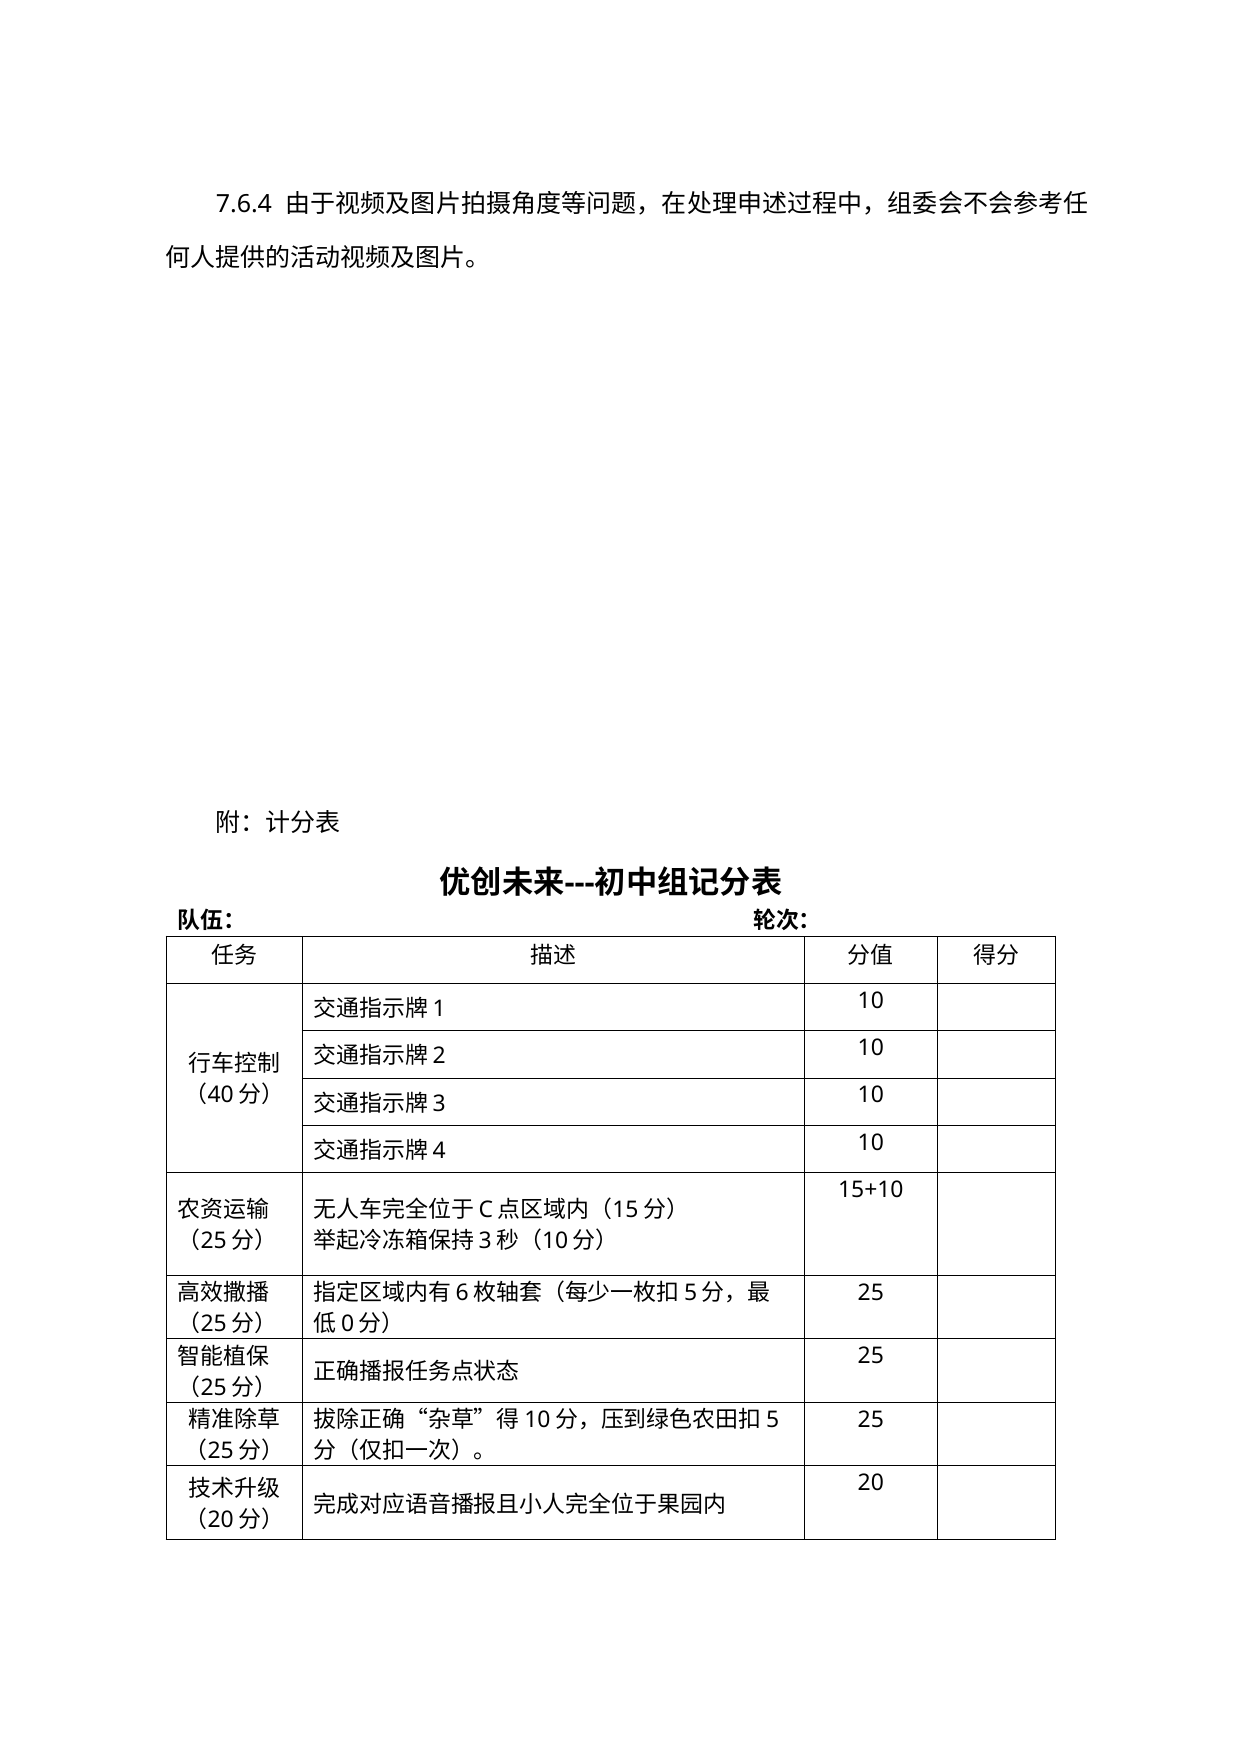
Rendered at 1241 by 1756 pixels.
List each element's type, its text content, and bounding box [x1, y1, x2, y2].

table_cell [938, 1031, 1055, 1077]
table_cell 行车控制 （40分） [167, 984, 302, 1172]
table_cell 完成对应语音播报且小人完全位于果园内 [303, 1466, 804, 1539]
table_cell 智能植保 （25分） [167, 1339, 302, 1402]
table_cell [938, 1466, 1055, 1539]
table_header 分值 [805, 937, 937, 983]
table_cell 25 [805, 1339, 937, 1402]
table_cell 10 [805, 1126, 937, 1172]
table_cell 指定区域内有6枚轴套（每少一枚扣5分，最低0分） [303, 1276, 804, 1338]
table_cell 15+10 [805, 1173, 937, 1274]
table_cell 25 [805, 1276, 937, 1338]
list 附：计分表 [166, 802, 1090, 839]
table_header 描述 [303, 937, 804, 983]
table_cell [938, 984, 1055, 1030]
table_cell [938, 1173, 1055, 1274]
table_cell 交通指示牌1 [303, 984, 804, 1030]
table_cell 20 [805, 1466, 937, 1539]
list 7.6.4 由于视频及图片拍摄角度等问题，在处理申述过程中，组委会不会参考任何人提供的活动视频及图片。 [166, 183, 1090, 274]
table_cell 10 [805, 1079, 937, 1125]
table_cell 技术升级 （20分） [167, 1466, 302, 1539]
table_cell [938, 1339, 1055, 1402]
text 队伍： 轮次： [131, 902, 1090, 936]
table_cell 正确播报任务点状态 [303, 1339, 804, 1402]
table_cell 高效撒播 （25分） [167, 1276, 302, 1338]
text 优创未来---初中组记分表 [131, 857, 1090, 902]
table_cell 10 [805, 1031, 937, 1077]
table_cell 交通指示牌2 [303, 1031, 804, 1077]
table_cell 拔除正确“杂草”得10分，压到绿色农田扣5分（仅扣一次）。 [303, 1403, 804, 1465]
table_cell [938, 1126, 1055, 1172]
table_cell 交通指示牌4 [303, 1126, 804, 1172]
table_cell 25 [805, 1403, 937, 1465]
table_header 任务 [167, 937, 302, 983]
table_cell 农资运输 （25分） [167, 1173, 302, 1274]
table_cell 无人车完全位于C点区域内（15分） 举起冷冻箱保持3秒（10分） [303, 1173, 804, 1274]
table_cell 10 [805, 984, 937, 1030]
table_cell [938, 1276, 1055, 1338]
table_cell [938, 1079, 1055, 1125]
table_cell 交通指示牌3 [303, 1079, 804, 1125]
table_cell 精准除草 （25分） [167, 1403, 302, 1465]
table_cell [938, 1403, 1055, 1465]
table_header 得分 [938, 937, 1055, 983]
